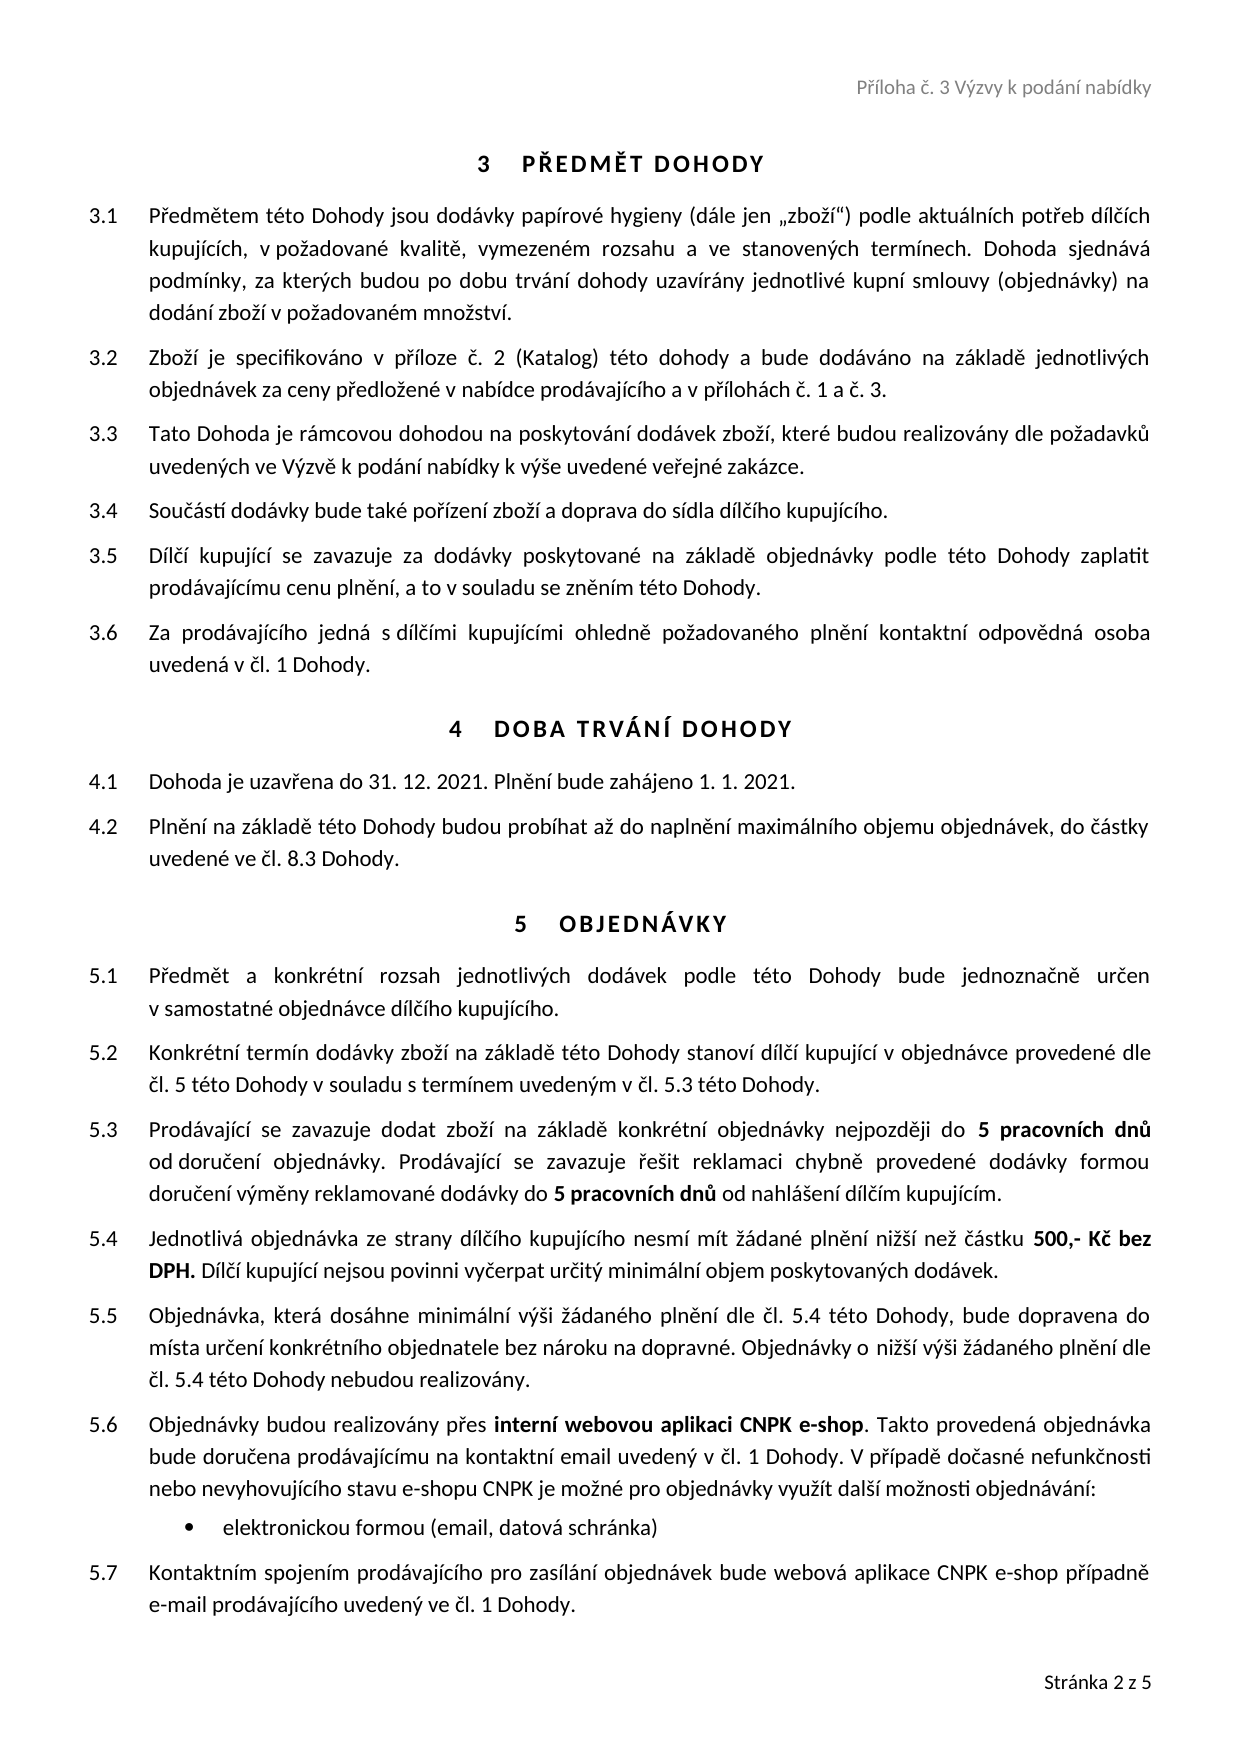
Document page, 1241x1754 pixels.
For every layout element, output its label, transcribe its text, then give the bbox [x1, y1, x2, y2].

subtitle Předmět a konkrétní rozsah jednotlivých dodávek podle této Dohody bude jednoznačně určen v samostatné objednávce dílčího kupujícího. [89, 961, 1152, 1022]
subtitle Plnění na základě této Dohody budou probíhat až do naplnění maximálního objemu objednávek, do částky uvedené ve čl. 8.3 Dohody. [89, 812, 1152, 872]
subtitle DOBA TRVÁNÍ DOHODY [89, 714, 1152, 744]
subtitle elektronickou formou (email, datová schránka) [185, 1513, 1152, 1541]
subtitle Předmětem této Dohody jsou dodávky papírové hygieny (dále jen „zboží“) podle aktuálních potřeb dílčích kupujících, v požadované kvalitě, vymezeném rozsahu a ve stanovených termínech. Dohoda sjednává podmínky, za kterých budou po dobu trvání dohody uzavírány jednotlivé kupní smlouvy (objednávky) na dodání zboží v požadovaném množství. [89, 201, 1152, 326]
subtitle OBJEDNÁVKY [89, 908, 1152, 938]
subtitle Konkrétní termín dodávky zboží na základě této Dohody stanoví dílčí kupující v objednávce provedené dle čl. 5 této Dohody v souladu s termínem uvedeným v čl. 5.3 této Dohody. [89, 1038, 1152, 1098]
subtitle Kontaktním spojením prodávajícího pro zasílání objednávek bude webová aplikace CNPK e-shop případně e-mail prodávajícího uvedený ve čl. 1 Dohody. [89, 1558, 1152, 1618]
subtitle Jednotlivá objednávka ze strany dílčího kupujícího nesmí mít žádané plnění nižší než částku 500,- Kč bez DPH. Dílčí kupující nejsou povinni vyčerpat určitý minimální objem poskytovaných dodávek. [89, 1224, 1152, 1284]
subtitle Objednávky budou realizovány přes interní webovou aplikaci CNPK e-shop. Takto provedená objednávka bude doručena prodávajícímu na kontaktní email uvedený v čl. 1 Dohody. V případě dočasné nefunkčnosti nebo nevyhovujícího stavu e-shopu CNPK je možné pro objednávky využít další možnosti objednávání: [89, 1410, 1152, 1503]
subtitle Dohoda je uzavřena do 31. 12. 2021. Plnění bude zahájeno 1. 1. 2021. [89, 767, 1152, 795]
subtitle Objednávka, která dosáhne minimální výši žádaného plnění dle čl. 5.4 této Dohody, bude dopravena do místa určení konkrétního objednatele bez nároku na dopravné. Objednávky o nižší výši žádaného plnění dle čl. 5.4 této Dohody nebudou realizovány. [89, 1301, 1152, 1393]
subtitle Součástí dodávky bude také pořízení zboží a doprava do sídla dílčího kupujícího. [89, 496, 1152, 524]
subtitle Zboží je specifikováno v příloze č. 2 (Katalog) této dohody a bude dodáváno na základě jednotlivých objednávek za ceny předložené v nabídce prodávajícího a v přílohách č. 1 a č. 3. [89, 343, 1152, 403]
subtitle Za prodávajícího jedná s dílčími kupujícími ohledně požadovaného plnění kontaktní odpovědná osoba uvedená v čl. 1 Dohody. [89, 618, 1152, 678]
subtitle Dílčí kupující se zavazuje za dodávky poskytované na základě objednávky podle této Dohody zaplatit prodávajícímu cenu plnění, a to v souladu se zněním této Dohody. [89, 541, 1152, 601]
subtitle Prodávající se zavazuje dodat zboží na základě konkrétní objednávky nejpozději do 5 pracovních dnů od doručení objednávky. Prodávající se zavazuje řešit reklamaci chybně provedené dodávky formou doručení výměny reklamované dodávky do 5 pracovních dnů od nahlášení dílčím kupujícím. [89, 1115, 1152, 1208]
subtitle Tato Dohoda je rámcovou dohodou na poskytování dodávek zboží, které budou realizovány dle požadavků uvedených ve Výzvě k podání nabídky k výše uvedené veřejné zakázce. [89, 419, 1152, 480]
subtitle PŘEDMĚT DOHODY [89, 148, 1152, 178]
